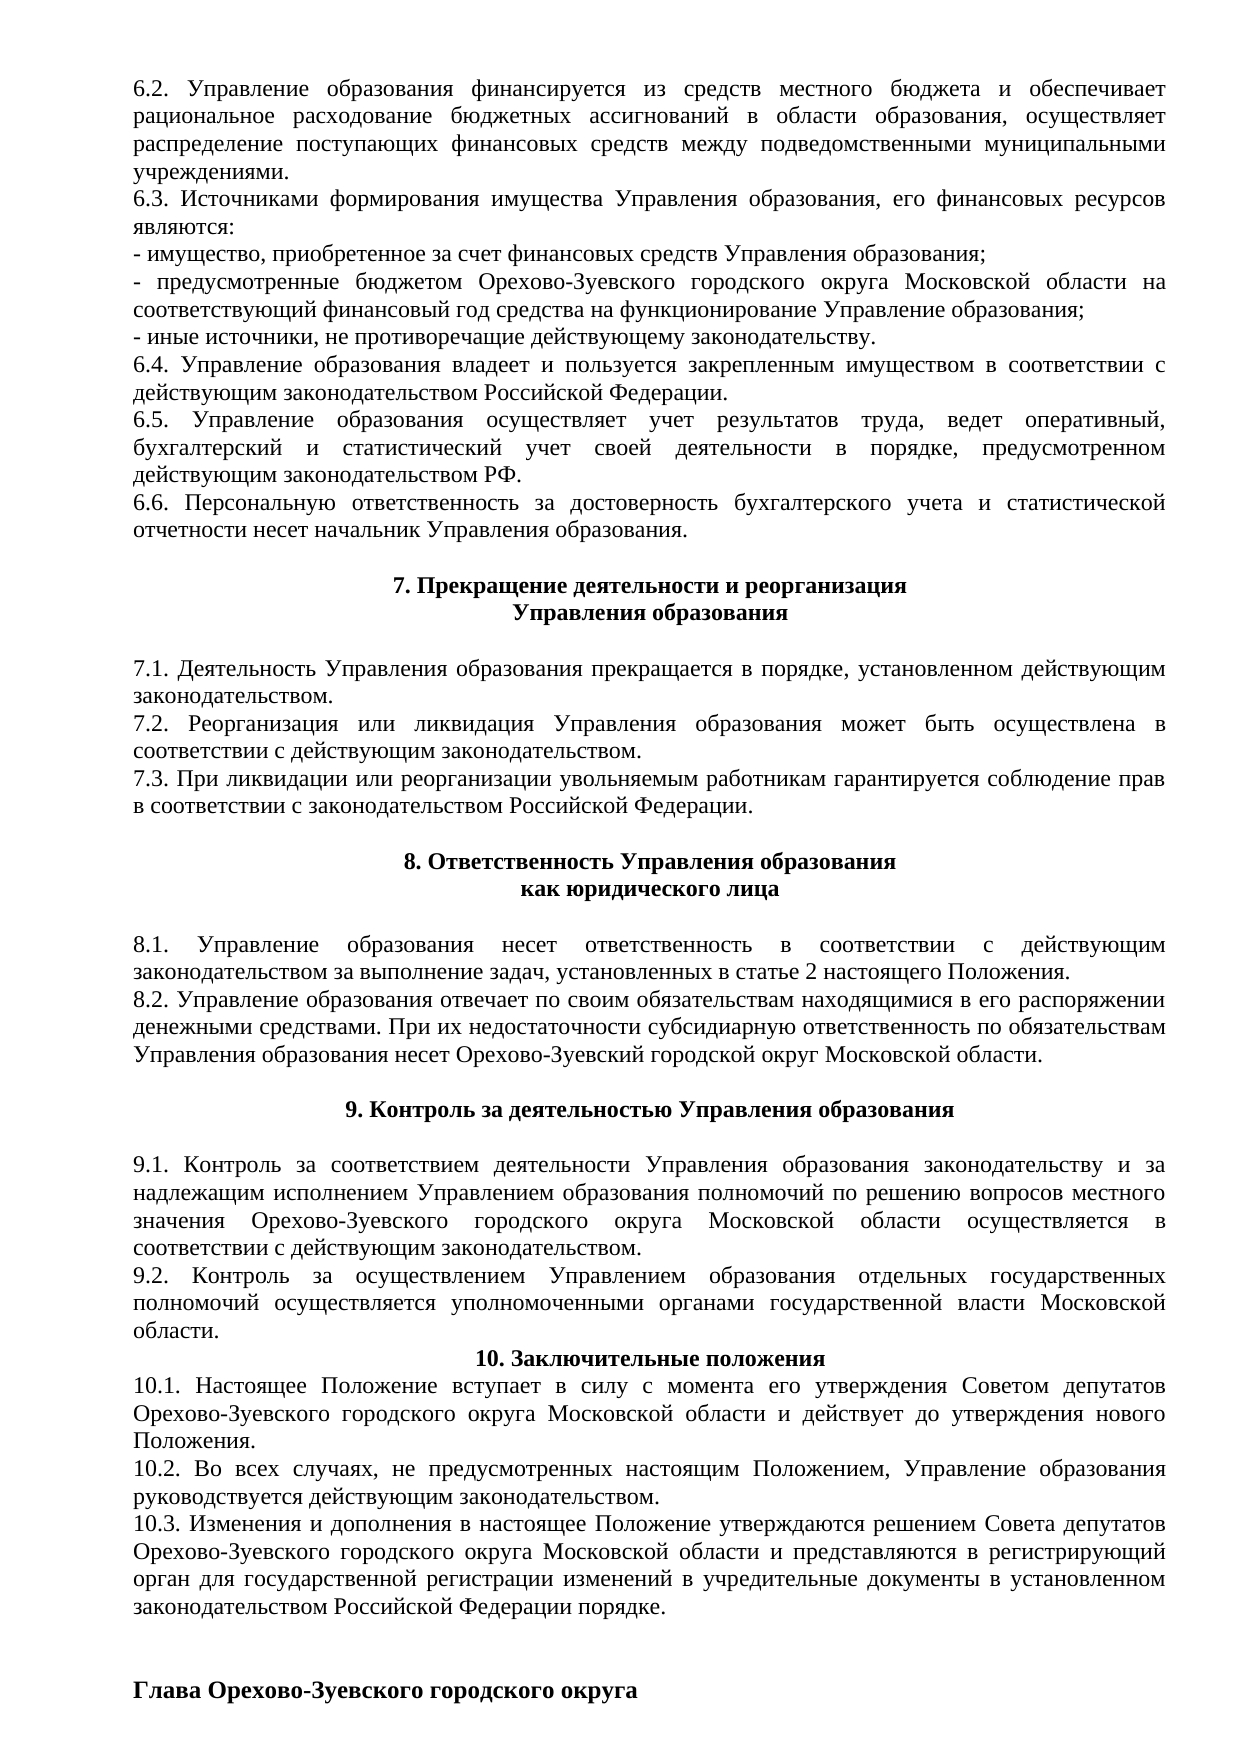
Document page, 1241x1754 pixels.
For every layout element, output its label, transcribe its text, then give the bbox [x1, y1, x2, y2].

text - иные источники, не противоречащие действующему законодательству. [133, 322, 1167, 350]
text 6.5. Управление образования осуществляет учет результатов труда, ведет оперативный, бухгалтерский и статистический учет своей деятельности в порядке, предусмотренном действующим законодательством РФ. [133, 405, 1167, 488]
text 10. Заключительные положения [133, 1344, 1167, 1371]
text 6.3. Источниками формирования имущества Управления образования, его финансовых ресурсов являются: [133, 184, 1167, 239]
text 8.2. Управление образования отвечает по своим обязательствам находящимися в его распоряжении денежными средствами. При их недостаточности субсидиарную ответственность по обязательствам Управления образования несет Орехово-Зуевский городской округ Московской области. [133, 985, 1167, 1068]
text 9. Контроль за деятельностью Управления образования [133, 1095, 1167, 1123]
text Глава Орехово-Зуевского городского округа [133, 1676, 1167, 1704]
text - предусмотренные бюджетом Орехово-Зуевского городского округа Московской области на соответствующий финансовый год средства на функционирование Управление образования; [133, 267, 1167, 322]
text 7. Прекращение деятельности и реорганизация [133, 571, 1167, 598]
text 10.3. Изменения и дополнения в настоящее Положение утверждаются решением Совета депутатов Орехово-Зуевского городского округа Московской области и представляются в регистрирующий орган для государственной регистрации изменений в учредительные документы в установленном законодательством Российской Федерации порядке. [133, 1509, 1167, 1620]
text 6.2. Управление образования финансируется из средств местного бюджета и обеспечивает рациональное расходование бюджетных ассигнований в области образования, осуществляет распределение поступающих финансовых средств между подведомственными муниципальными учреждениями. [133, 74, 1167, 184]
text 10.1. Настоящее Положение вступает в силу с момента его утверждения Советом депутатов Орехово-Зуевского городского округа Московской области и действует до утверждения нового Положения. [133, 1371, 1167, 1454]
text как юридического лица [133, 874, 1167, 902]
text 9.2. Контроль за осуществлением Управлением образования отдельных государственных полномочий осуществляется уполномоченными органами государственной власти Московской области. [133, 1261, 1167, 1344]
text 7.2. Реорганизация или ликвидация Управления образования может быть осуществлена в соответствии с действующим законодательством. [133, 709, 1167, 764]
text 8.1. Управление образования несет ответственность в соответствии с действующим законодательством за выполнение задач, установленных в статье 2 настоящего Положения. [133, 929, 1167, 985]
text 9.1. Контроль за соответствием деятельности Управления образования законодательству и за надлежащим исполнением Управлением образования полномочий по решению вопросов местного значения Орехово-Зуевского городского округа Московской области осуществляется в соответствии с действующим законодательством. [133, 1150, 1167, 1261]
text 10.2. Во всех случаях, не предусмотренных настоящим Положением, Управление образования руководствуется действующим законодательством. [133, 1454, 1167, 1509]
text - имущество, приобретенное за счет финансовых средств Управления образования; [133, 239, 1167, 267]
text 7.3. При ликвидации или реорганизации увольняемым работникам гарантируется соблюдение прав в соответствии с законодательством Российской Федерации. [133, 764, 1167, 819]
text 6.6. Персональную ответственность за достоверность бухгалтерского учета и статистической отчетности несет начальник Управления образования. [133, 488, 1167, 543]
text 7.1. Деятельность Управления образования прекращается в порядке, установленном действующим законодательством. [133, 653, 1167, 709]
text 8. Ответственность Управления образования [133, 847, 1167, 874]
text Управления образования [133, 598, 1167, 626]
text 6.4. Управление образования владеет и пользуется закрепленным имуществом в соответствии с действующим законодательством Российской Федерации. [133, 350, 1167, 405]
